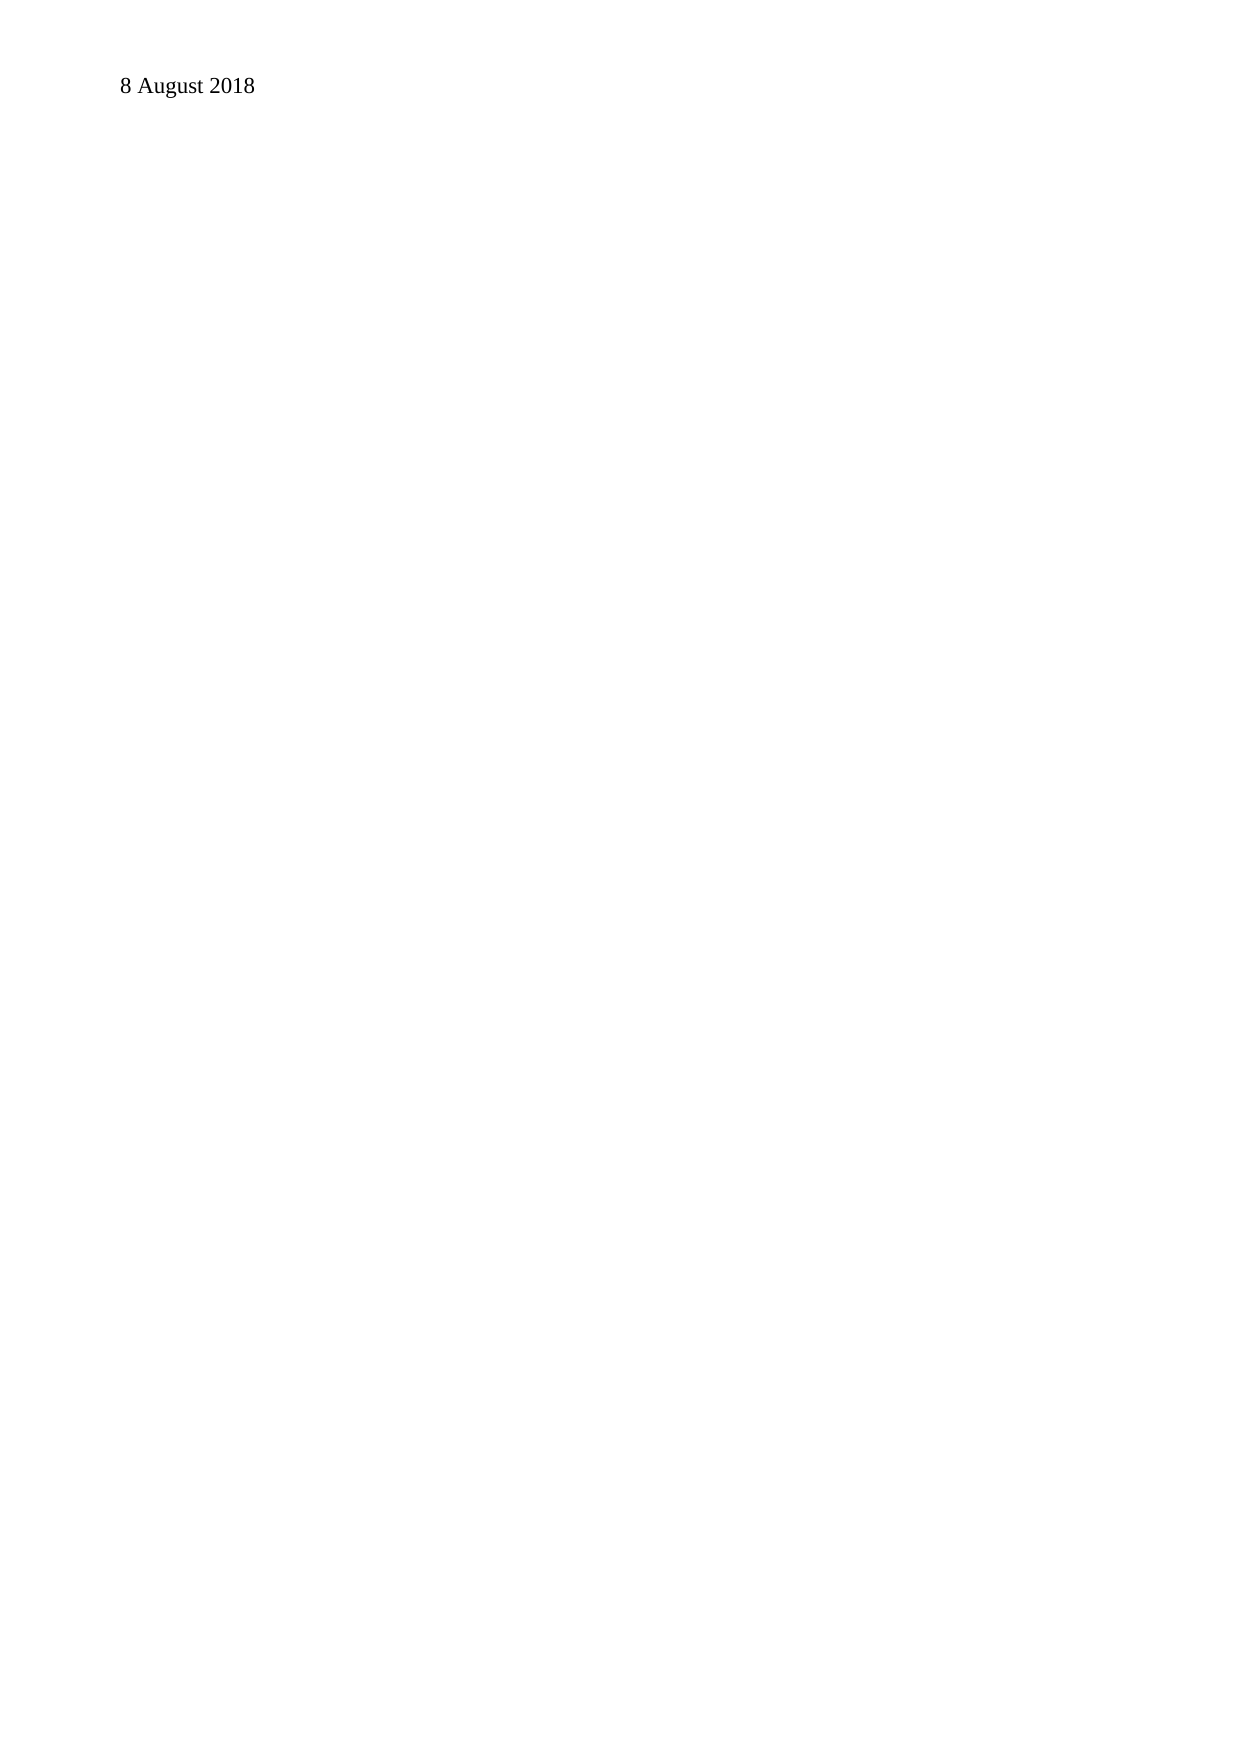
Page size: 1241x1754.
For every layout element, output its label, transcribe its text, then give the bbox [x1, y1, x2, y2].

text 8 August 2018 [120, 72, 1110, 98]
